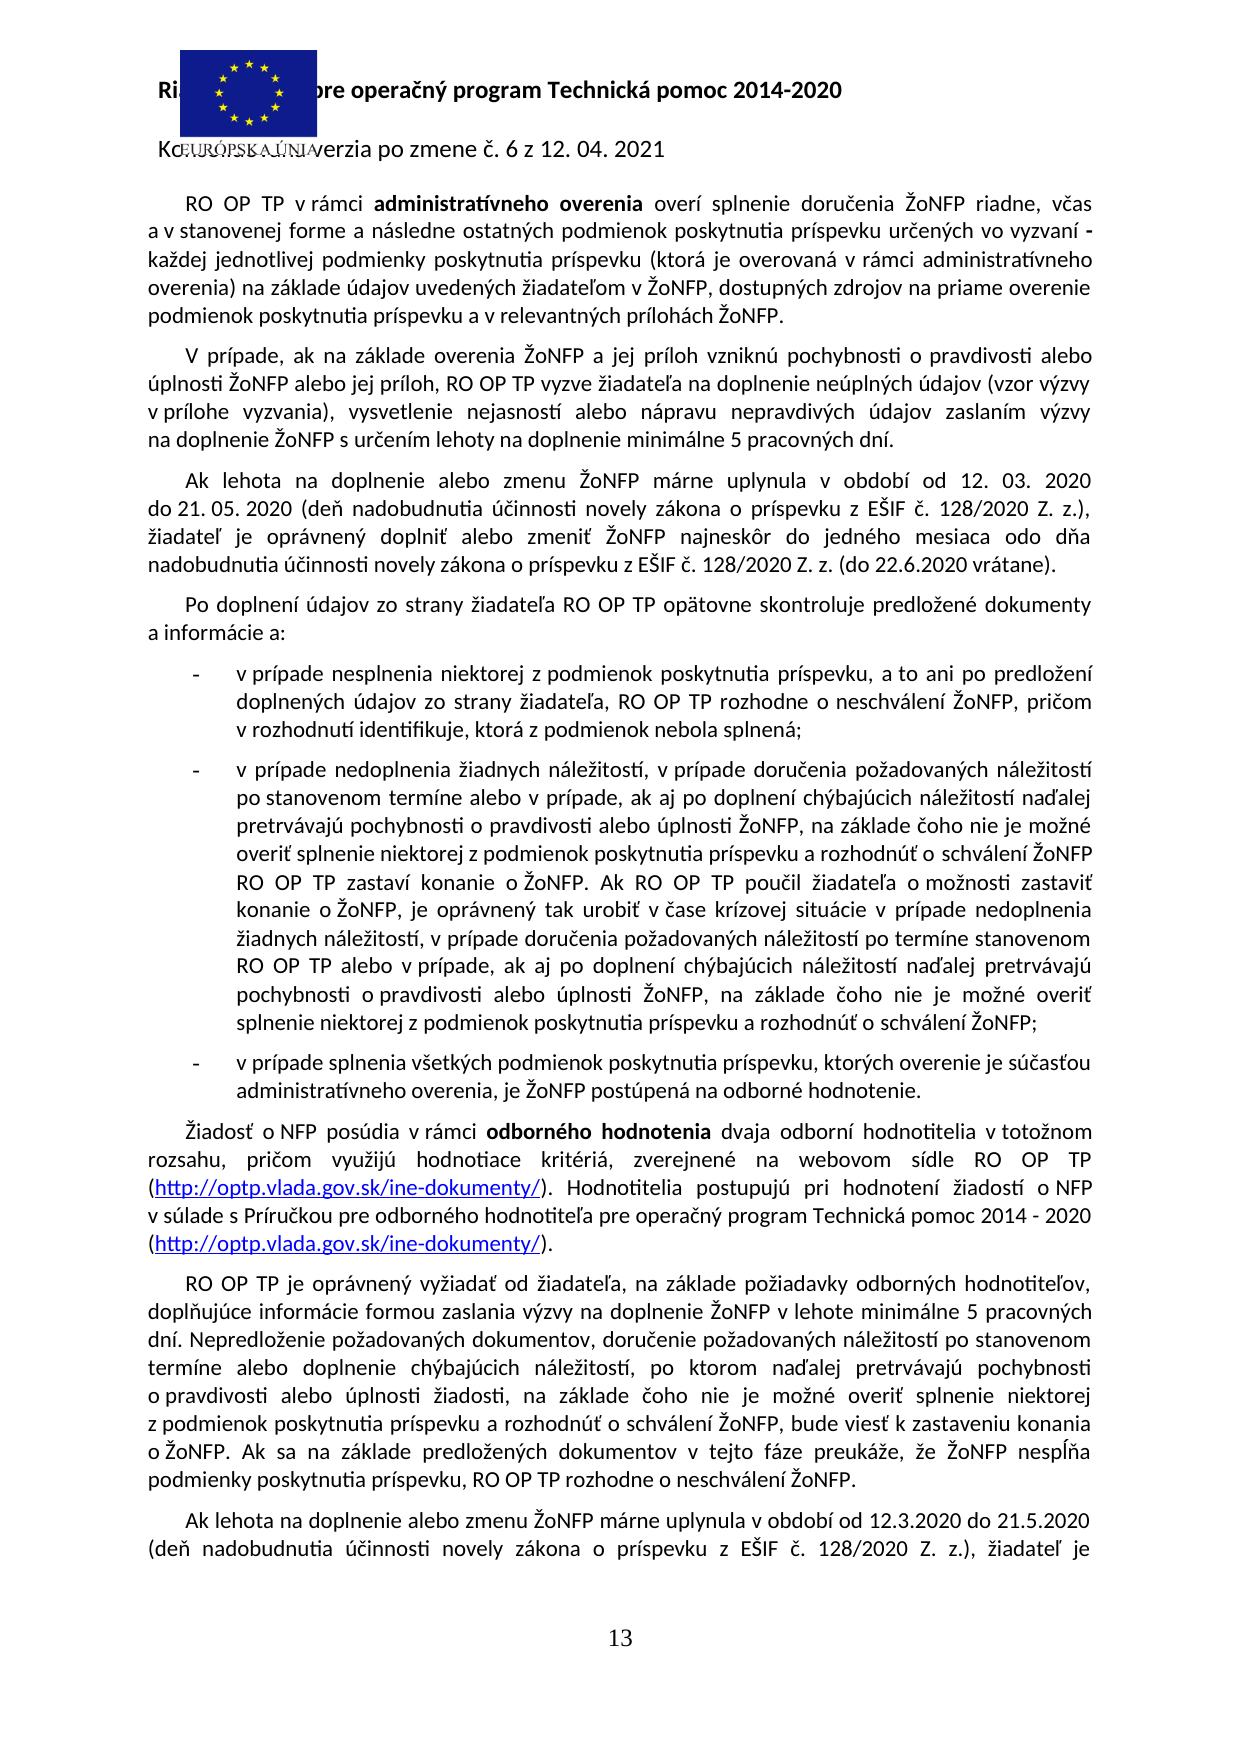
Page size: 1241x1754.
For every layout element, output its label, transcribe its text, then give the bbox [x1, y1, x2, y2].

text V prípade, ak na základe overenia ŽoNFP a jej príloh vzniknú pochybnosti o pravdivosti alebo úplnosti ŽoNFP alebo jej príloh, RO OP TP vyzve žiadateľa na doplnenie neúplných údajov (vzor výzvy v prílohe vyzvania), vysvetlenie nejasností alebo nápravu nepravdivých údajov zaslaním výzvy na doplnenie ŽoNFP s určením lehoty na doplnenie minimálne 5 pracovných dní. [148, 341, 1093, 453]
picture [179, 50, 318, 155]
text Ak lehota na doplnenie alebo zmenu ŽoNFP márne uplynula v období od 12. 03. 2020 do 21. 05. 2020 (deň nadobudnutia účinnosti novely zákona o príspevku z EŠIF č. 128/2020 Z. z.), žiadateľ je oprávnený doplniť alebo zmeniť ŽoNFP najneskôr do jedného mesiaca odo dňa nadobudnutia účinnosti novely zákona o príspevku z EŠIF č. 128/2020 Z. z. (do 22.6.2020 vrátane). [148, 466, 1093, 578]
text Po doplnení údajov zo strany žiadateľa RO OP TP opätovne skontroluje predložené dokumenty a informácie a: [148, 590, 1093, 646]
text RO OP TP v rámci administratívneho overenia overí splnenie doručenia ŽoNFP riadne, včas a v stanovenej forme a následne ostatných podmienok poskytnutia príspevku určených vo vyzvaní - každej jednotlivej podmienky poskytnutia príspevku (ktorá je overovaná v rámci administratívneho overenia) na základe údajov uvedených žiadateľom v ŽoNFP, dostupných zdrojov na priame overenie podmienok poskytnutia príspevku a v relevantných prílohách ŽoNFP. [148, 189, 1093, 329]
text Žiadosť o NFP posúdia v rámci odborného hodnotenia dvaja odborní hodnotitelia v totožnom rozsahu, pričom využijú hodnotiace kritériá, zverejnené na webovom sídle RO OP TP (http://optp.vlada.gov.sk/ine-dokumenty/). Hodnotitelia postupujú pri hodnotení žiadostí o NFP v súlade s Príručkou pre odborného hodnotiteľa pre operačný program Technická pomoc 2014 - 2020 (http://optp.vlada.gov.sk/ine-dokumenty/). [148, 1117, 1093, 1257]
list v prípade nedoplnenia žiadnych náležitostí, v prípade doručenia požadovaných náležitostí po stanovenom termíne alebo v prípade, ak aj po doplnení chýbajúcich náležitostí naďalej pretrvávajú pochybnosti o pravdivosti alebo úplnosti ŽoNFP, na základe čoho nie je možné overiť splnenie niektorej z podmienok poskytnutia príspevku a rozhodnúť o schválení ŽoNFP RO OP TP zastaví konanie o ŽoNFP. Ak RO OP TP poučil žiadateľa o možnosti zastaviť konanie o ŽoNFP, je oprávnený tak urobiť v čase krízovej situácie v prípade nedoplnenia žiadnych náležitostí, v prípade doručenia požadovaných náležitostí po termíne stanovenom RO OP TP alebo v prípade, ak aj po doplnení chýbajúcich náležitostí naďalej pretrvávajú pochybnosti o pravdivosti alebo úplnosti ŽoNFP, na základe čoho nie je možné overiť splnenie niektorej z podmienok poskytnutia príspevku a rozhodnúť o schválení ŽoNFP; [192, 756, 1093, 1036]
text RO OP TP je oprávnený vyžiadať od žiadateľa, na základe požiadavky odborných hodnotiteľov, doplňujúce informácie formou zaslania výzvy na doplnenie ŽoNFP v lehote minimálne 5 pracovných dní. Nepredloženie požadovaných dokumentov, doručenie požadovaných náležitostí po stanovenom termíne alebo doplnenie chýbajúcich náležitostí, po ktorom naďalej pretrvávajú pochybnosti o pravdivosti alebo úplnosti žiadosti, na základe čoho nie je možné overiť splnenie niektorej z podmienok poskytnutia príspevku a rozhodnúť o schválení ŽoNFP, bude viesť k zastaveniu konania o ŽoNFP. Ak sa na základe predložených dokumentov v tejto fáze preukáže, že ŽoNFP nespĺňa podmienky poskytnutia príspevku, RO OP TP rozhodne o neschválení ŽoNFP. [148, 1269, 1093, 1493]
list v prípade nesplnenia niektorej z podmienok poskytnutia príspevku, a to ani po predložení doplnených údajov zo strany žiadateľa, RO OP TP rozhodne o neschválení ŽoNFP, pričom v rozhodnutí identifikuje, ktorá z podmienok nebola splnená; [192, 659, 1093, 743]
list v prípade splnenia všetkých podmienok poskytnutia príspevku, ktorých overenie je súčasťou administratívneho overenia, je ŽoNFP postúpená na odborné hodnotenie. [192, 1048, 1093, 1104]
